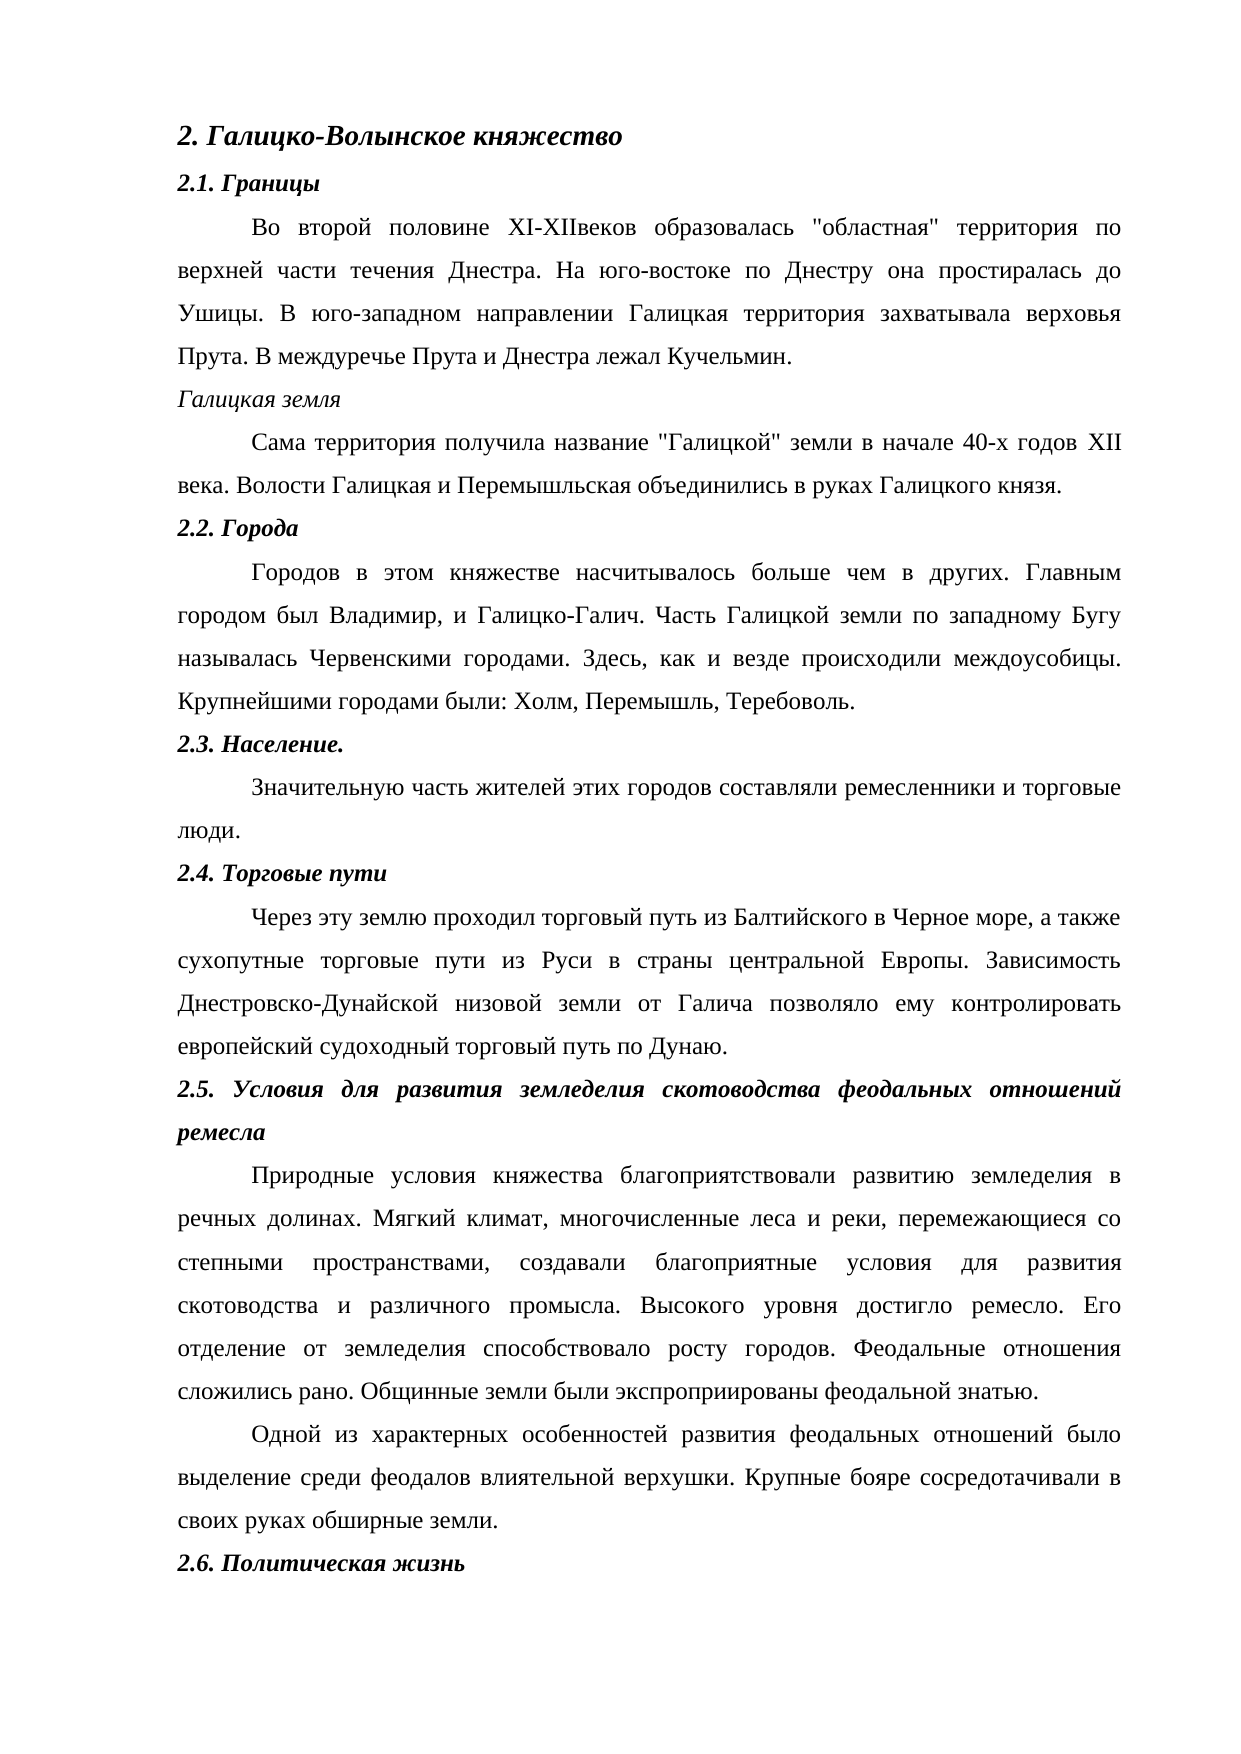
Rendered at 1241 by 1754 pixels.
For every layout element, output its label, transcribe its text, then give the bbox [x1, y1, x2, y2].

text Одной из характерных особенностей развития феодальных отношений было выделение среди феодалов влиятельной верхушки. Крупные бояре сосредотачивали в своих руках обширные земли. [177, 1419, 1122, 1534]
text 2.3. Население. [177, 729, 1122, 758]
text Во второй половине XI-XIIвеков образовалась "областная" территория по верхней части течения Днестра. На юго-востоке по Днестру она простиралась до Ушицы. В юго-западном направлении Галицкая территория захватывала верховья Прута. В междуречье Прута и Днестра лежал Кучельмин. [177, 212, 1122, 370]
text Значительную часть жителей этих городов составляли ремесленники и торговые люди. [177, 772, 1122, 844]
text 2.2. Города [177, 513, 1122, 542]
text 2.6. Политическая жизнь [177, 1548, 1122, 1577]
text 2. Галицко-Волынское княжество [177, 118, 1122, 152]
text Галицкая земля [177, 384, 1122, 413]
text Городов в этом княжестве насчитывалось больше чем в других. Главным городом был Владимир, и Галицко-Галич. Часть Галицкой земли по западному Бугу называлась Червенскими городами. Здесь, как и везде происходили междоусобицы. Крупнейшими городами были: Холм, Перемышль, Теребоволь. [177, 557, 1122, 715]
text 2.1. Границы [177, 168, 1122, 197]
text 2.4. Торговые пути [177, 858, 1122, 887]
text 2.5. Условия для развития земледелия скотоводства феодальных отношений ремесла [177, 1074, 1122, 1146]
text Сама территория получила название "Галицкой" земли в начале 40-х годов XII века. Волости Галицкая и Перемышльская объединились в руках Галицкого князя. [177, 427, 1122, 499]
text Через эту землю проходил торговый путь из Балтийского в Черное море, а также сухопутные торговые пути из Руси в страны центральной Европы. Зависимость Днестровско-Дунайской низовой земли от Галича позволяло ему контролировать европейский судоходный торговый путь по Дунаю. [177, 902, 1122, 1060]
text Природные условия княжества благоприятствовали развитию земледелия в речных долинах. Мягкий климат, многочисленные леса и реки, перемежающиеся со степными пространствами, создавали благоприятные условия для развития скотоводства и различного промысла. Высокого уровня достигло ремесло. Его отделение от земледелия способствовало росту городов. Феодальные отношения сложились рано. Общинные земли были экспроприированы феодальной знатью. [177, 1160, 1122, 1405]
